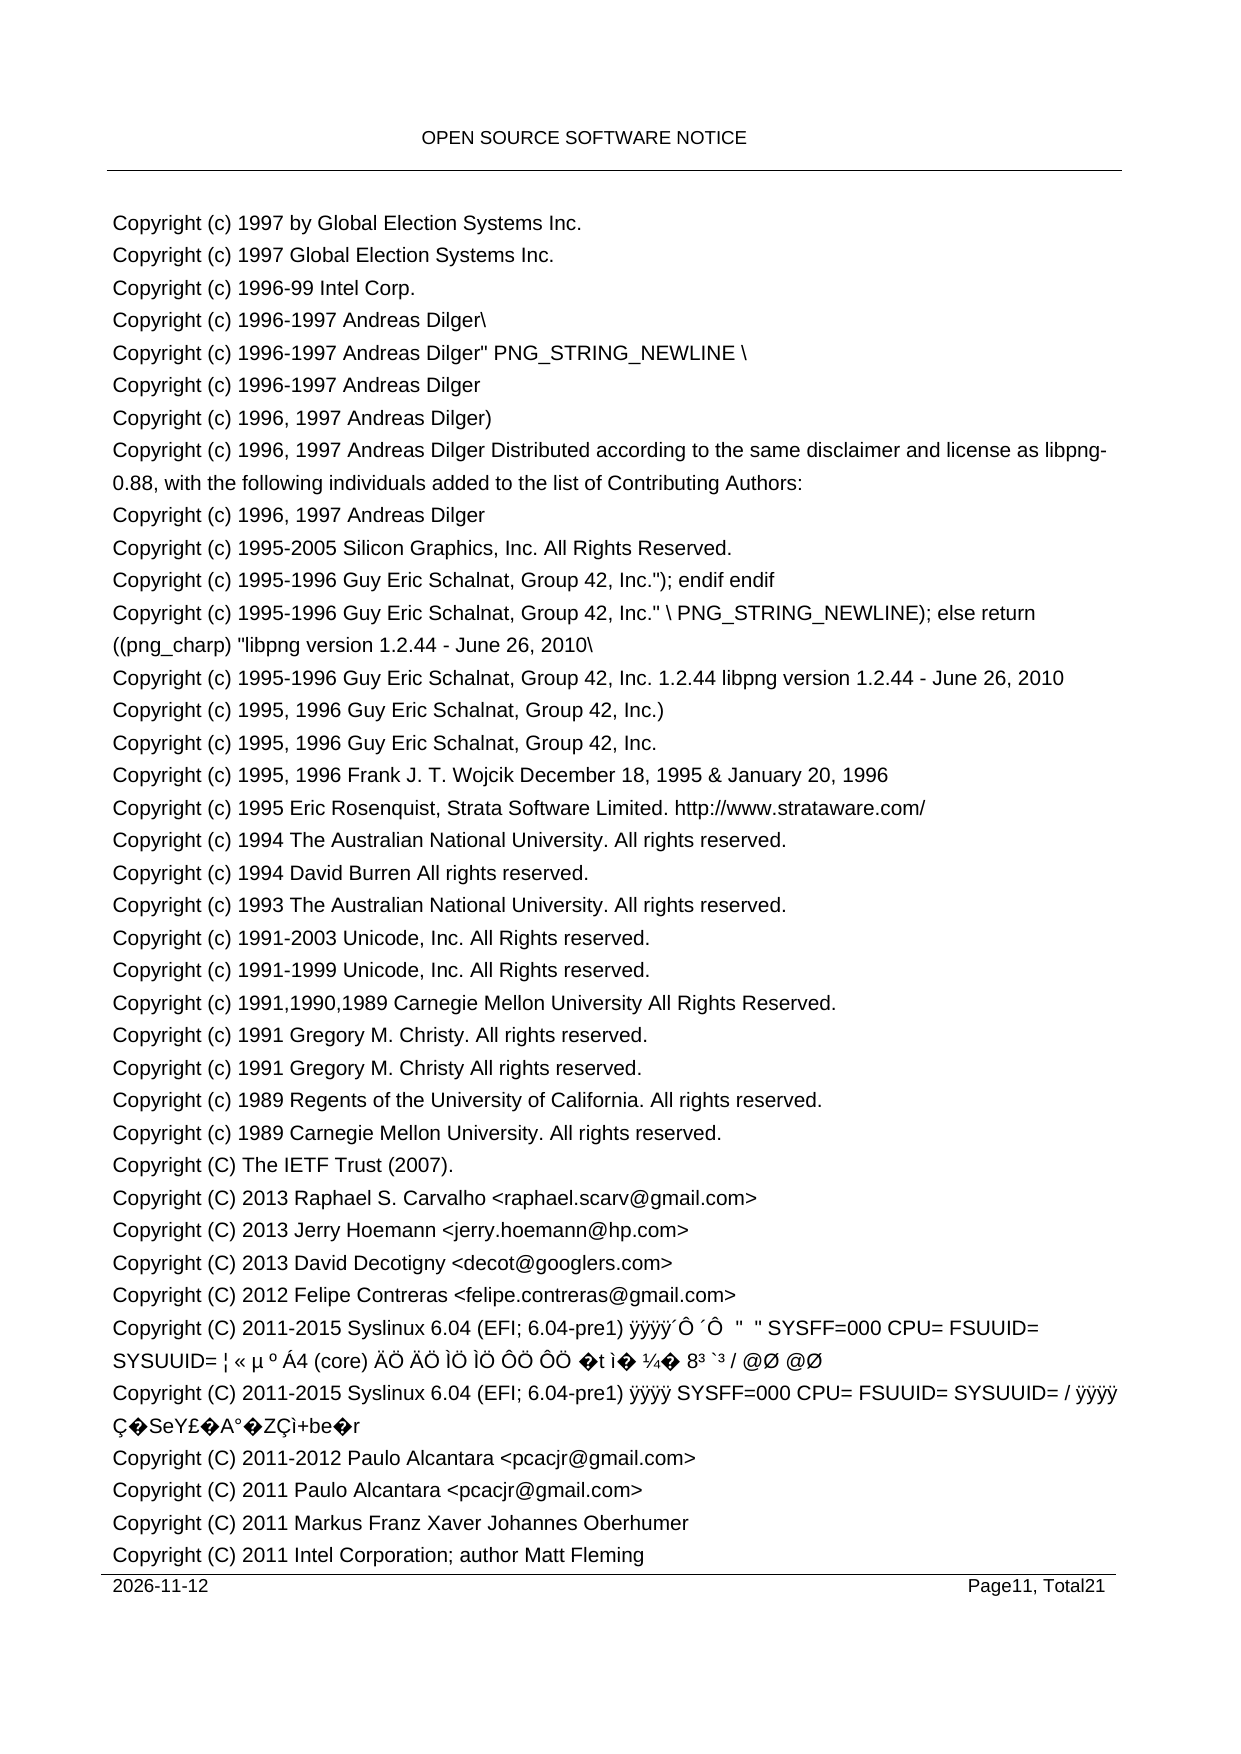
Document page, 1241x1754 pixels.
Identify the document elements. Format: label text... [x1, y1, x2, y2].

text Copyright (c) 1996, 1997 Andreas Dilger) [112, 401, 1128, 434]
text Copyright (c) 1996, 1997 Andreas Dilger [112, 499, 1128, 531]
text Copyright (c) 1995-1996 Guy Eric Schalnat, Group 42, Inc."); endif endif [112, 564, 1128, 596]
text Copyright (c) 1995, 1996 Guy Eric Schalnat, Group 42, Inc. [112, 726, 1128, 759]
text Copyright (c) 1997 by Global Election Systems Inc. [112, 206, 1128, 239]
text Copyright (C) 2011 Intel Corporation; author Matt Fleming [112, 1539, 1128, 1571]
text Copyright (C) 2013 David Decotigny <decot@googlers.com> [112, 1246, 1128, 1279]
text Copyright (C) The IETF Trust (2007). [112, 1149, 1128, 1181]
text Copyright (c) 1996-1997 Andreas Dilger [112, 369, 1128, 401]
text Copyright (c) 1991 Gregory M. Christy All rights reserved. [112, 1051, 1128, 1084]
text Copyright (C) 2011-2012 Paulo Alcantara <pcacjr@gmail.com> [112, 1441, 1128, 1474]
text Copyright (C) 2011 Markus Franz Xaver Johannes Oberhumer [112, 1506, 1128, 1539]
text Copyright (c) 1989 Regents of the University of California. All rights reserved. [112, 1084, 1128, 1116]
text Copyright (c) 1996, 1997 Andreas Dilger Distributed according to the same disclaimer and license as libpng-0.88, with the following individuals added to the list of Contributing Authors: [112, 434, 1128, 499]
text Copyright (c) 1994 The Australian National University. All rights reserved. [112, 824, 1128, 856]
text Copyright (c) 1995-2005 Silicon Graphics, Inc. All Rights Reserved. [112, 531, 1128, 564]
text Copyright (c) 1995-1996 Guy Eric Schalnat, Group 42, Inc. 1.2.44 libpng version 1.2.44 - June 26, 2010 [112, 661, 1128, 694]
text Copyright (C) 2011-2015 Syslinux 6.04 (EFI; 6.04-pre1) ÿÿÿÿ SYSFF=000 CPU= FSUUID= SYSUUID= / ÿÿÿÿ Ç�SeY£�A°�Z­Çì+be�r [112, 1376, 1128, 1441]
text Copyright (c) 1991-2003 Unicode, Inc. All Rights reserved. [112, 921, 1128, 954]
text Copyright (c) 1993 The Australian National University. All rights reserved. [112, 889, 1128, 921]
text Copyright (c) 1994 David Burren All rights reserved. [112, 856, 1128, 889]
text Copyright (C) 2011-2015 Syslinux 6.04 (EFI; 6.04-pre1) ÿÿÿÿ´Ô ´Ô " " SYSFF=000 CPU= FSUUID= SYSUUID= ¦ « µ º Á4 (core) ÄÖ ÄÖ ÌÖ ÌÖ ÔÖ ÔÖ �t ì� ¼� 8³ `³ / @Ø @Ø [112, 1311, 1128, 1376]
text Copyright (c) 1997 Global Election Systems Inc. [112, 239, 1128, 271]
text Copyright (c) 1995, 1996 Guy Eric Schalnat, Group 42, Inc.) [112, 694, 1128, 726]
text Copyright (c) 1989 Carnegie Mellon University. All rights reserved. [112, 1116, 1128, 1149]
text Copyright (c) 1995, 1996 Frank J. T. Wojcik December 18, 1995 & January 20, 1996 [112, 759, 1128, 791]
text Copyright (C) 2012 Felipe Contreras <felipe.contreras@gmail.com> [112, 1279, 1128, 1311]
text Copyright (c) 1996-99 Intel Corp. [112, 271, 1128, 304]
text Copyright (c) 1996-1997 Andreas Dilger\ [112, 304, 1128, 336]
text Copyright (c) 1991 Gregory M. Christy. All rights reserved. [112, 1019, 1128, 1051]
text Copyright (c) 1995-1996 Guy Eric Schalnat, Group 42, Inc." \ PNG_STRING_NEWLINE); else return ((png_charp) "libpng version 1.2.44 - June 26, 2010\ [112, 596, 1128, 661]
text Copyright (c) 1995 Eric Rosenquist, Strata Software Limited. http://www.strataware.com/ [112, 791, 1128, 824]
text Copyright (c) 1996-1997 Andreas Dilger" PNG_STRING_NEWLINE \ [112, 336, 1128, 369]
text Copyright (C) 2013 Raphael S. Carvalho <raphael.scarv@gmail.com> [112, 1181, 1128, 1214]
text Copyright (c) 1991,1990,1989 Carnegie Mellon University All Rights Reserved. [112, 986, 1128, 1019]
text Copyright (c) 1991-1999 Unicode, Inc. All Rights reserved. [112, 954, 1128, 986]
text Copyright (C) 2011 Paulo Alcantara <pcacjr@gmail.com> [112, 1474, 1128, 1506]
text Copyright (C) 2013 Jerry Hoemann <jerry.hoemann@hp.com> [112, 1214, 1128, 1246]
